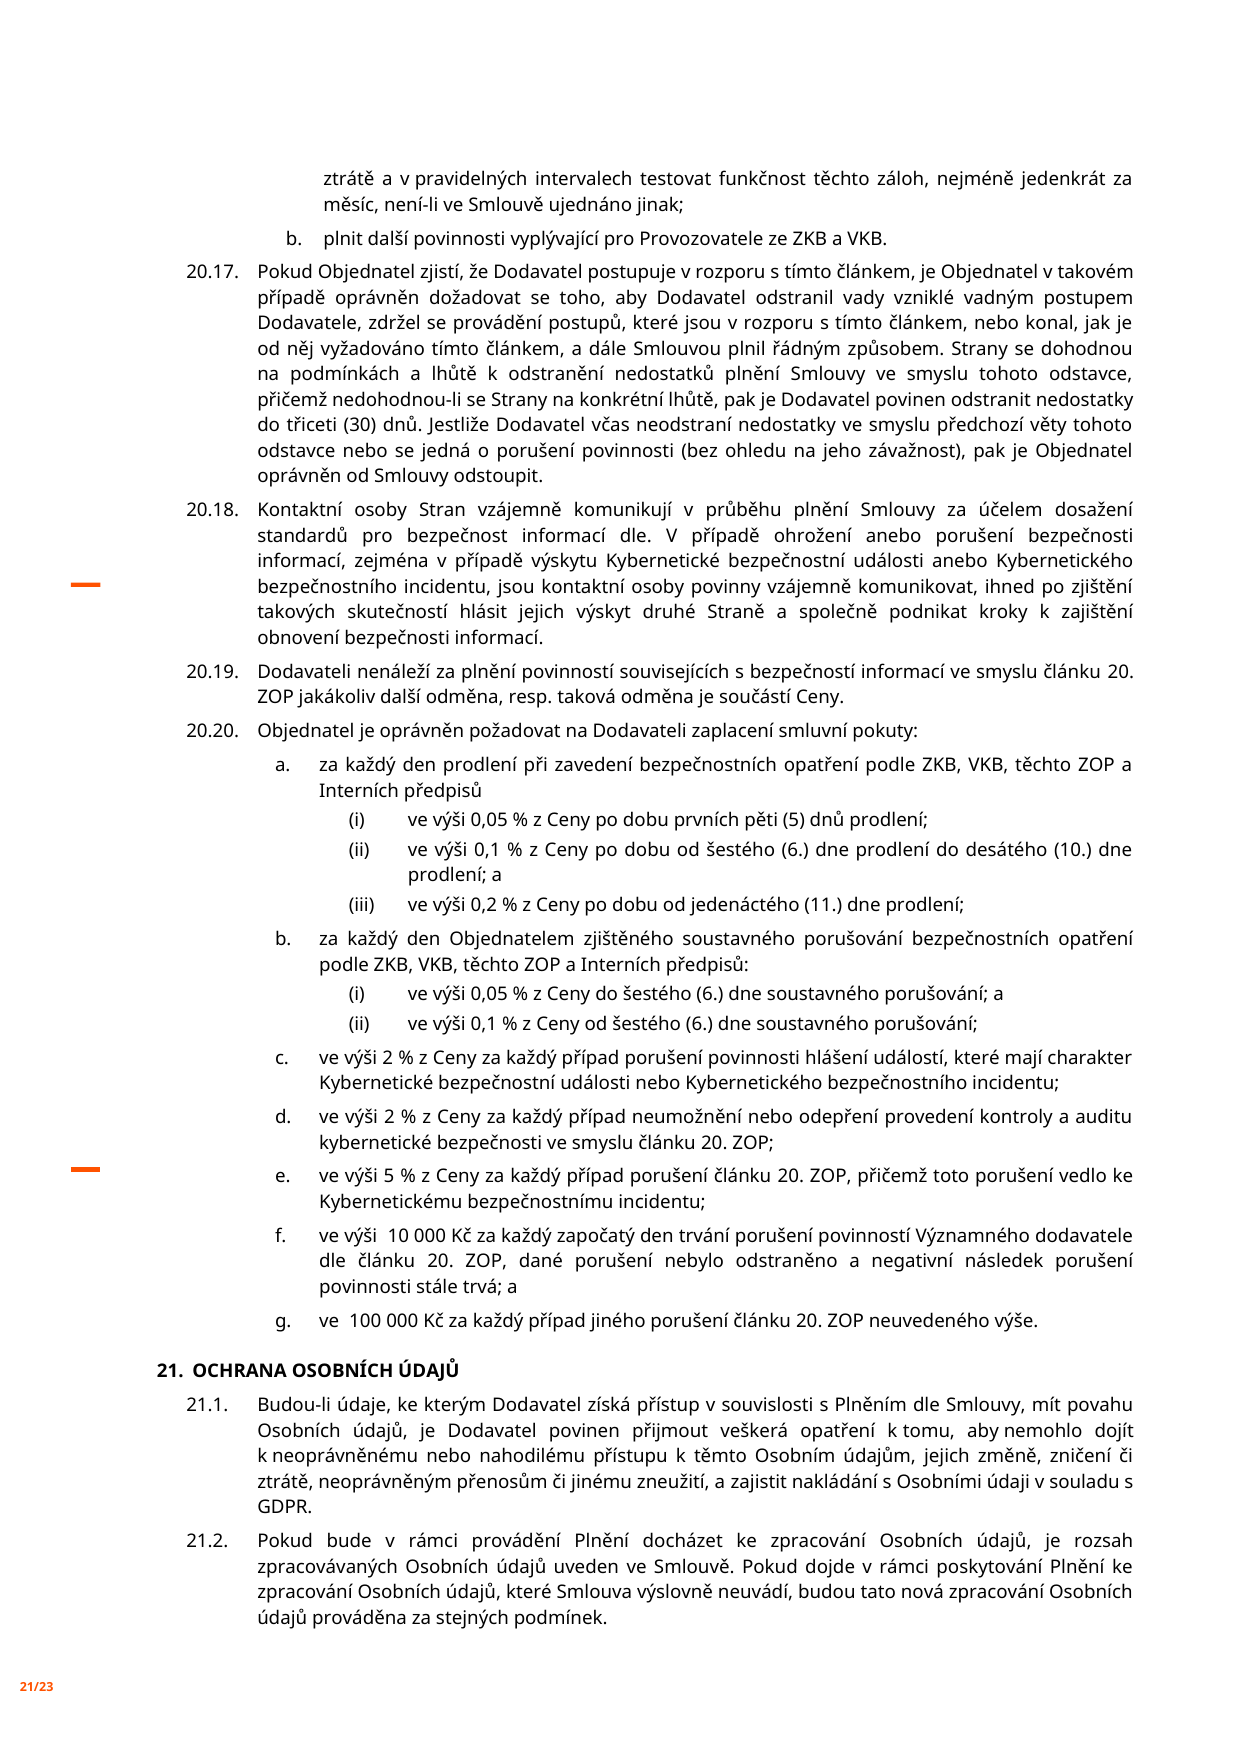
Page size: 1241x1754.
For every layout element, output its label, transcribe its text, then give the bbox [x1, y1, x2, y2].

list ve výši 0,2 % z Ceny po dobu od jedenáctého (11.) dne prodlení; [348, 891, 1134, 917]
text Pokud bude v rámci provádění Plnění docházet ke zpracování Osobních údajů, je rozsah zpracovávaných Osobních údajů uveden ve Smlouvě. Pokud dojde v rámci poskytování Plnění ke zpracování Osobních údajů, které Smlouva výslovně neuvádí, budou tato nová zpracování Osobních údajů prováděna za stejných podmínek. [186, 1527, 1134, 1629]
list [286, 165, 1134, 216]
list ve výši 5 % z Ceny za každý případ porušení článku 20. ZOP, přičemž toto porušení vedlo ke Kybernetickému bezpečnostnímu incidentu; [275, 1163, 1134, 1214]
list plnit další povinnosti vyplývající pro Provozovatele ze ZKB a VKB. [286, 225, 1134, 250]
list ve výši 0,1 % z Ceny od šestého (6.) dne soustavného porušování; [348, 1010, 1134, 1036]
list ve výši 0,05 % z Ceny do šestého (6.) dne soustavného porušování; a [348, 981, 1134, 1006]
text Ochrana osobních údajů [157, 1358, 1134, 1383]
text Dodavateli nenáleží za plnění povinností souvisejících s bezpečností informací ve smyslu článku 20. ZOP jakákoliv další odměna, resp. taková odměna je součástí Ceny. [186, 658, 1134, 709]
list za každý den prodlení při zavedení bezpečnostních opatření podle ZKB, VKB, těchto ZOP a Interních předpisů [275, 751, 1134, 802]
list ve výši 0,05 % z Ceny po dobu prvních pěti (5) dnů prodlení; [348, 807, 1134, 832]
text Budou-li údaje, ke kterým Dodavatel získá přístup v souvislosti s Plněním dle Smlouvy, mít povahu Osobních údajů, je Dodavatel povinen přijmout veškerá opatření k tomu, aby nemohlo dojít k neoprávněnému nebo nahodilému přístupu k těmto Osobním údajům, jejich změně, zničení či ztrátě, neoprávněným přenosům či jinému zneužití, a zajistit nakládání s Osobními údaji v souladu s GDPR. [186, 1391, 1134, 1519]
list ve výši 0,1 % z Ceny po dobu od šestého (6.) dne prodlení do desátého (10.) dne prodlení; a [348, 836, 1134, 887]
list ve 100 000 Kč za každý případ jiného porušení článku 20. ZOP neuvedeného výše. [275, 1307, 1134, 1333]
list za každý den Objednatelem zjištěného soustavného porušování bezpečnostních opatření podle ZKB, VKB, těchto ZOP a Interních předpisů: [275, 925, 1134, 976]
text Objednatel je oprávněn požadovat na Dodavateli zaplacení smluvní pokuty: [186, 717, 1134, 743]
list ve výši 2 % z Ceny za každý případ neumožnění nebo odepření provedení kontroly a auditu kybernetické bezpečnosti ve smyslu článku 20. ZOP; [275, 1103, 1134, 1154]
list ve výši 2 % z Ceny za každý případ porušení povinnosti hlášení událostí, které mají charakter Kybernetické bezpečnostní události nebo Kybernetického bezpečnostního incidentu; [275, 1044, 1134, 1095]
text Kontaktní osoby Stran vzájemně komunikují v průběhu plnění Smlouvy za účelem dosažení standardů pro bezpečnost informací dle. V případě ohrožení anebo porušení bezpečnosti informací, zejména v případě výskytu Kybernetické bezpečnostní události anebo Kybernetického bezpečnostního incidentu, jsou kontaktní osoby povinny vzájemně komunikovat, ihned po zjištění takových skutečností hlásit jejich výskyt druhé Straně a společně podnikat kroky k zajištění obnovení bezpečnosti informací. [186, 497, 1134, 650]
text Pokud Objednatel zjistí, že Dodavatel postupuje v rozporu s tímto článkem, je Objednatel v takovém případě oprávněn dožadovat se toho, aby Dodavatel odstranil vady vzniklé vadným postupem Dodavatele, zdržel se provádění postupů, které jsou v rozporu s tímto článkem, nebo konal, jak je od něj vyžadováno tímto článkem, a dále Smlouvou plnil řádným způsobem. Strany se dohodnou na podmínkách a lhůtě k odstranění nedostatků plnění Smlouvy ve smyslu tohoto odstavce, přičemž nedohodnou-li se Strany na konkrétní lhůtě, pak je Dodavatel povinen odstranit nedostatky do třiceti (30) dnů. Jestliže Dodavatel včas neodstraní nedostatky ve smyslu předchozí věty tohoto odstavce nebo se jedná o porušení povinnosti (bez ohledu na jeho závažnost), pak je Objednatel oprávněn od Smlouvy odstoupit. [186, 259, 1134, 488]
list ve výši 10 000 Kč za každý započatý den trvání porušení povinností Významného dodavatele dle článku 20. ZOP, dané porušení nebylo odstraněno a negativní následek porušení povinnosti stále trvá; a [275, 1222, 1134, 1299]
